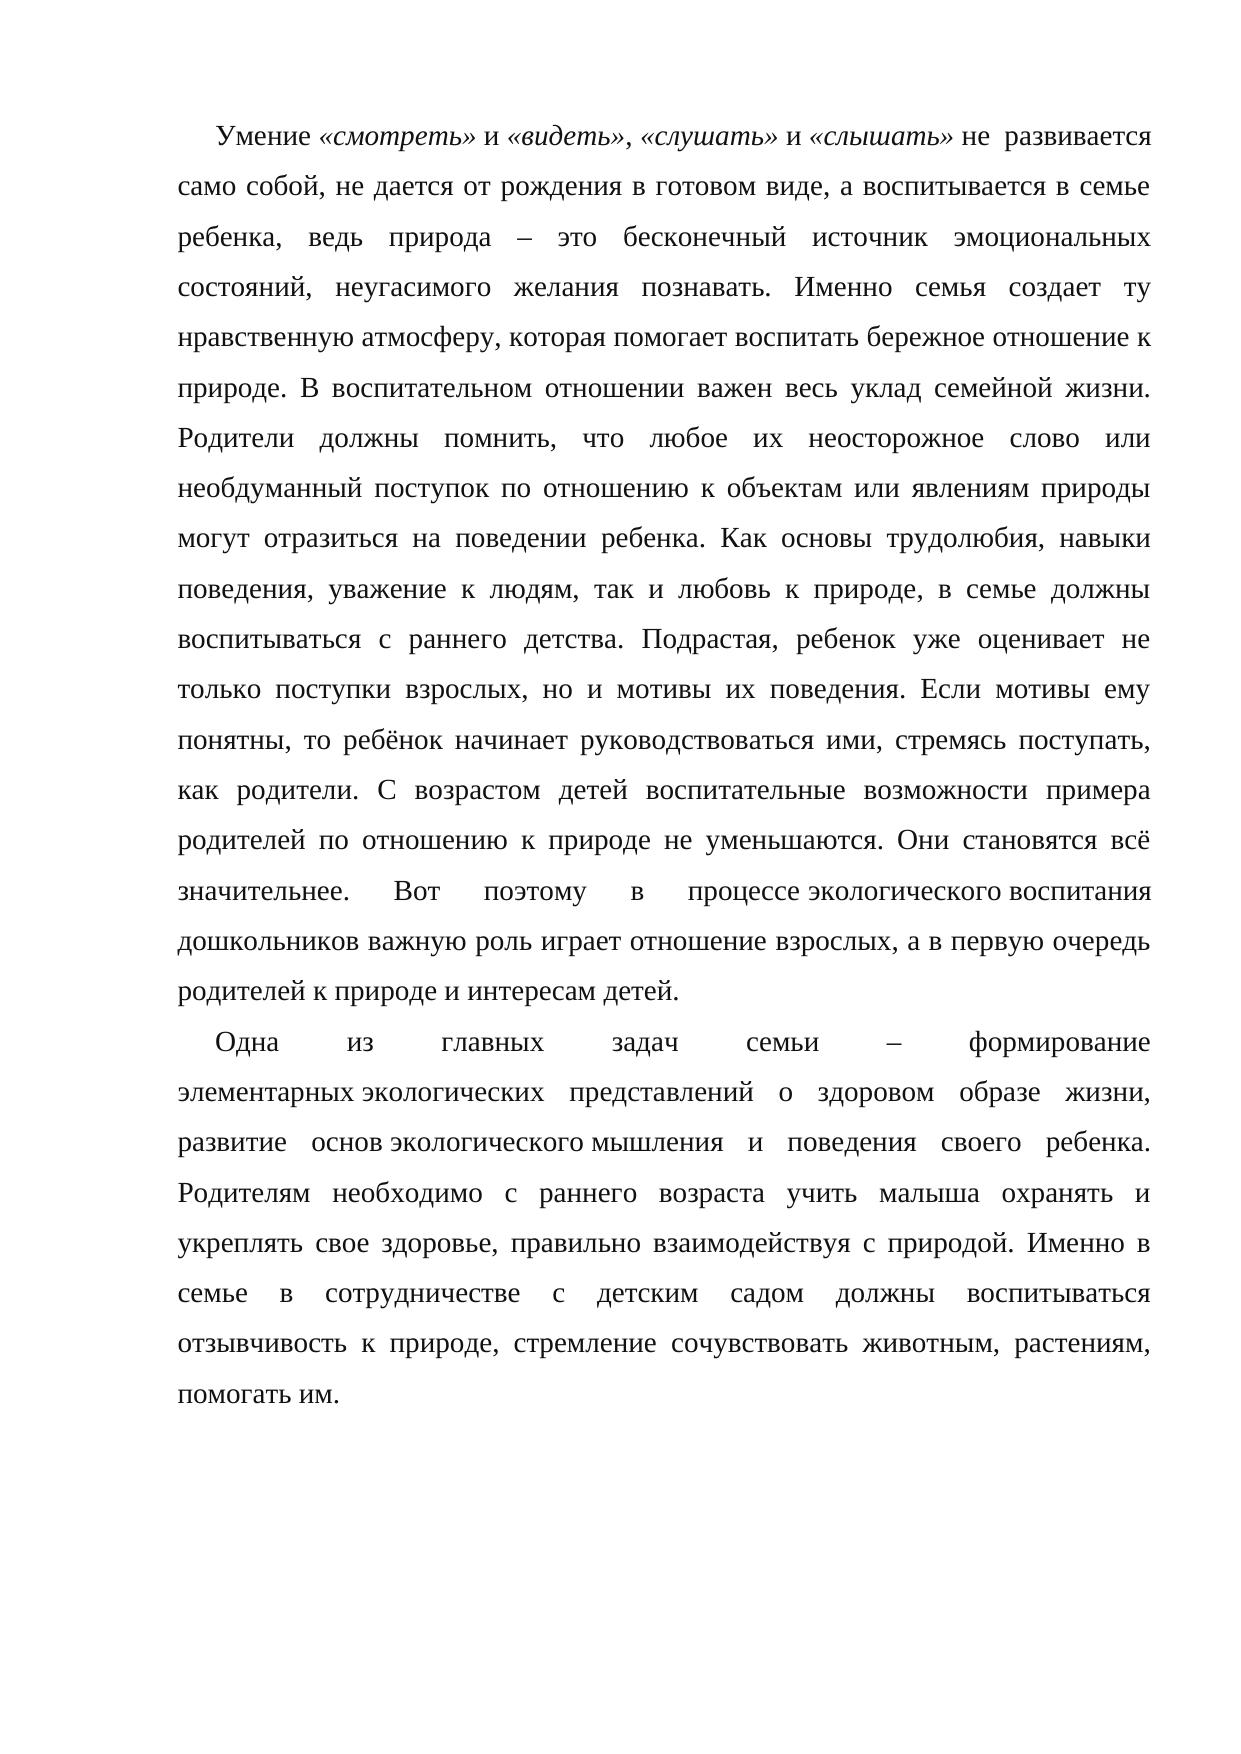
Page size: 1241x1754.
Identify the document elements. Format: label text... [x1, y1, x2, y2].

text Одна из главных задач семьи – формирование элементарных экологических представлений о здоровом образе жизни, развитие основ экологического мышления и поведения своего ребенка. Родителям необходимо с раннего возраста учить малыша охранять и укреплять свое здоровье, правильно взаимодействуя с природой. Именно в семье в сотрудничестве с детским садом должны воспитываться отзывчивость к природе, стремление сочувствовать животным, растениям, помогать им. [177, 1024, 1152, 1409]
text Умение «смотреть» и «видеть», «слушать» и «слышать» не развивается само собой, не дается от рождения в готовом виде, а воспитывается в семье ребенка, ведь природа – это бесконечный источник эмоциональных состояний, неугасимого желания познавать. Именно семья создает ту нравственную атмосферу, которая помогает воспитать бережное отношение к природе. В воспитательном отношении важен весь уклад семейной жизни. Родители должны помнить, что любое их неосторожное слово или необдуманный поступок по отношению к объектам или явлениям природы могут отразиться на поведении ребенка. Как основы трудолюбия, навыки поведения, уважение к людям, так и любовь к природе, в семье должны воспитываться с раннего детства. Подрастая, ребенок уже оценивает не только поступки взрослых, но и мотивы их поведения. Если мотивы ему понятны, то ребёнок начинает руководствоваться ими, стремясь поступать, как родители. С возрастом детей воспитательные возможности примера родителей по отношению к природе не уменьшаются. Они становятся всё значительнее. Вот поэтому в процессе экологического воспитания дошкольников важную роль играет отношение взрослых, а в первую очередь родителей к природе и интересам детей. [177, 118, 1152, 1007]
